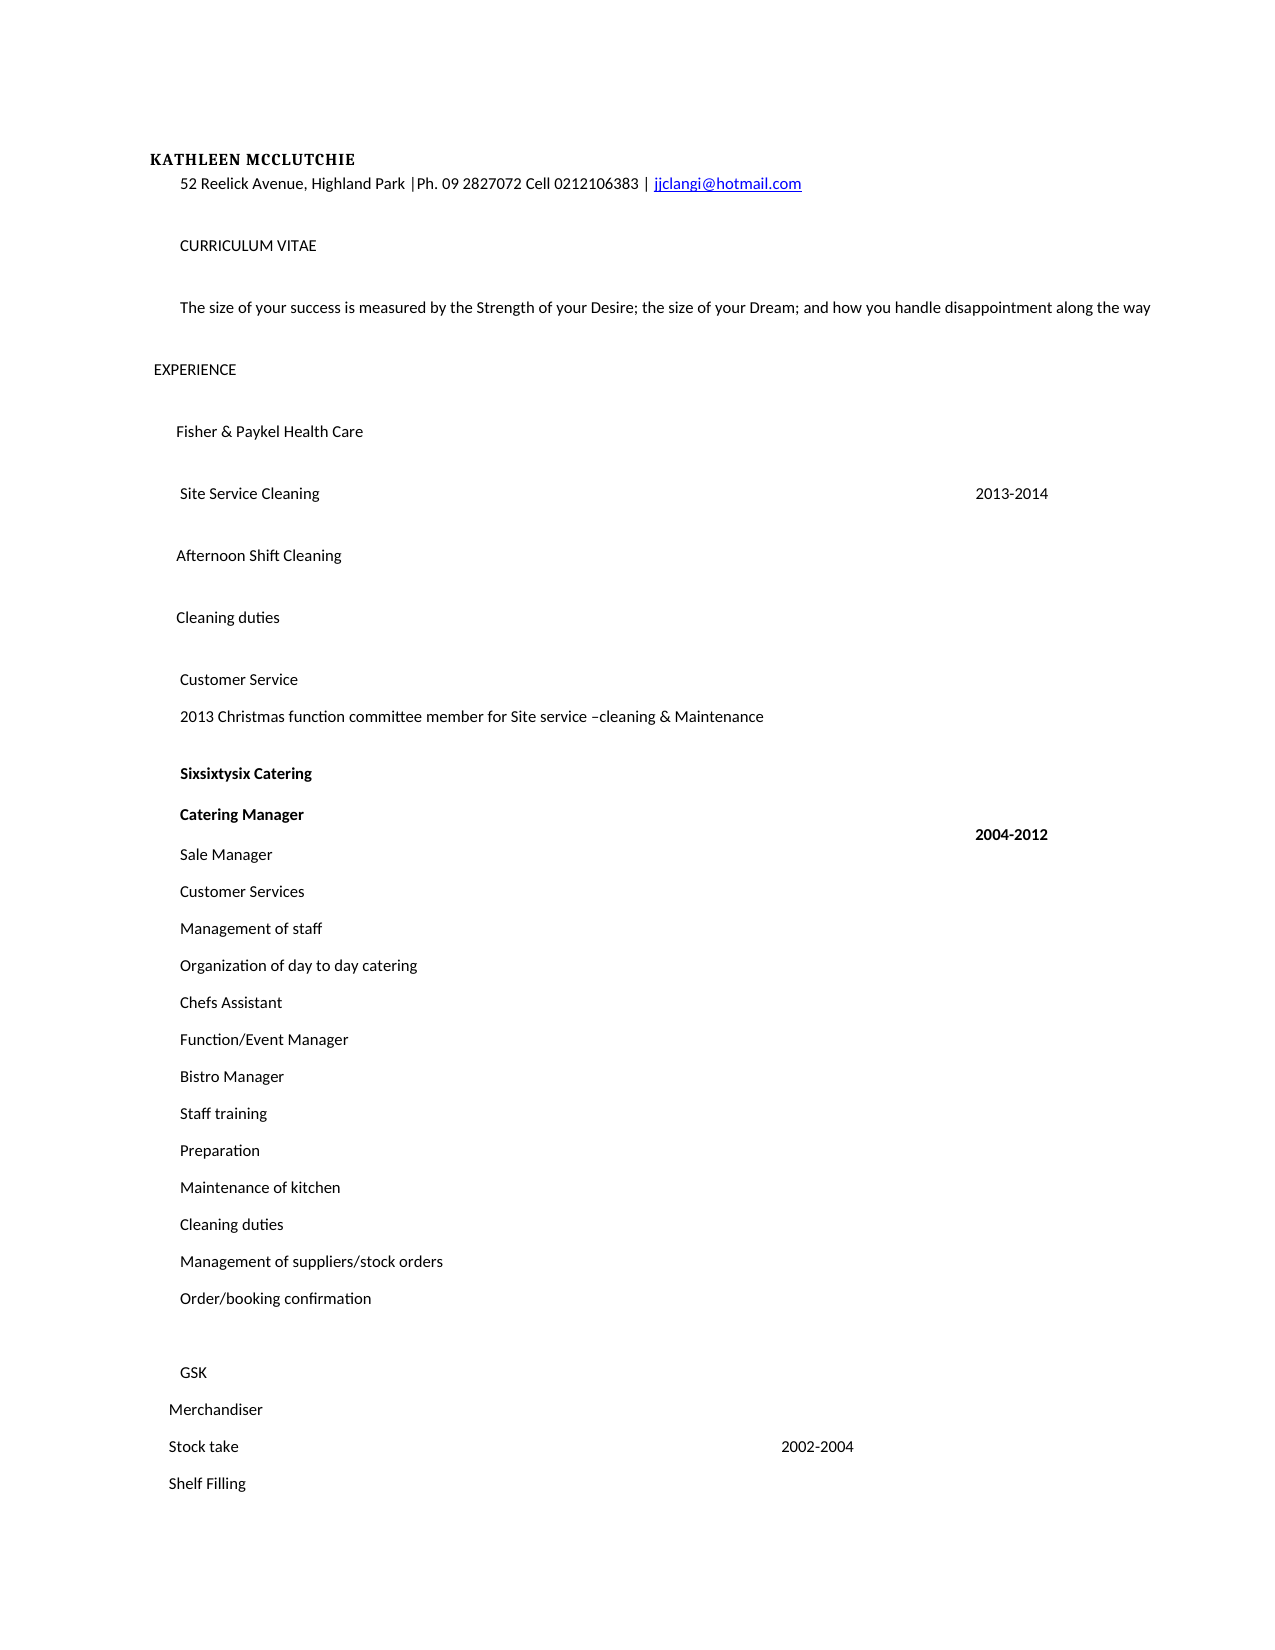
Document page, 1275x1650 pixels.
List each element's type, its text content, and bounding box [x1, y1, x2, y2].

text Cleaning duties [150, 607, 1162, 627]
text Preparation [180, 1141, 862, 1161]
text The size of your success is measured by the Strength of your Desire; the size of your Dream; and how you handle disappointment along the way [180, 297, 1162, 318]
text Order/booking confirmation [180, 1288, 862, 1309]
text 2013 Christmas function committee member for Site service –cleaning & Maintenance [150, 706, 862, 726]
text Chefs Assistant [180, 993, 862, 1013]
text CURRICULUM VITAE [180, 235, 1162, 256]
text Function/Event Manager [180, 1029, 862, 1050]
text Site Service Cleaning 2013-2014 [150, 483, 1162, 503]
text Shelf Filling [150, 1473, 862, 1494]
text Organization of day to day catering [180, 956, 862, 976]
text Management of staff [180, 919, 862, 939]
text EXPERIENCE [150, 359, 1162, 379]
text Bistro Manager [180, 1067, 862, 1087]
text Customer Services [180, 882, 862, 902]
text Sale Manager [180, 845, 862, 865]
text Staff training [180, 1103, 862, 1124]
text Stock take 2002-2004 [150, 1436, 862, 1457]
title Catering Manager [180, 804, 1162, 824]
text Merchandiser [150, 1399, 862, 1420]
text Maintenance of kitchen [180, 1177, 862, 1198]
text 52 Reelick Avenue, Highland Park |Ph. 09 2827072 Cell 0212106383 | jjclangi@hotmail.com [180, 173, 1162, 194]
text Management of suppliers/stock orders [180, 1251, 862, 1272]
text Customer Service [180, 669, 862, 689]
text Afternoon Shift Cleaning [150, 545, 1162, 566]
title Sixsixtysix Catering [150, 763, 1162, 784]
text Cleaning duties [180, 1214, 862, 1235]
text GSK [180, 1362, 862, 1383]
text Fisher & Paykel Health Care [150, 421, 1162, 442]
